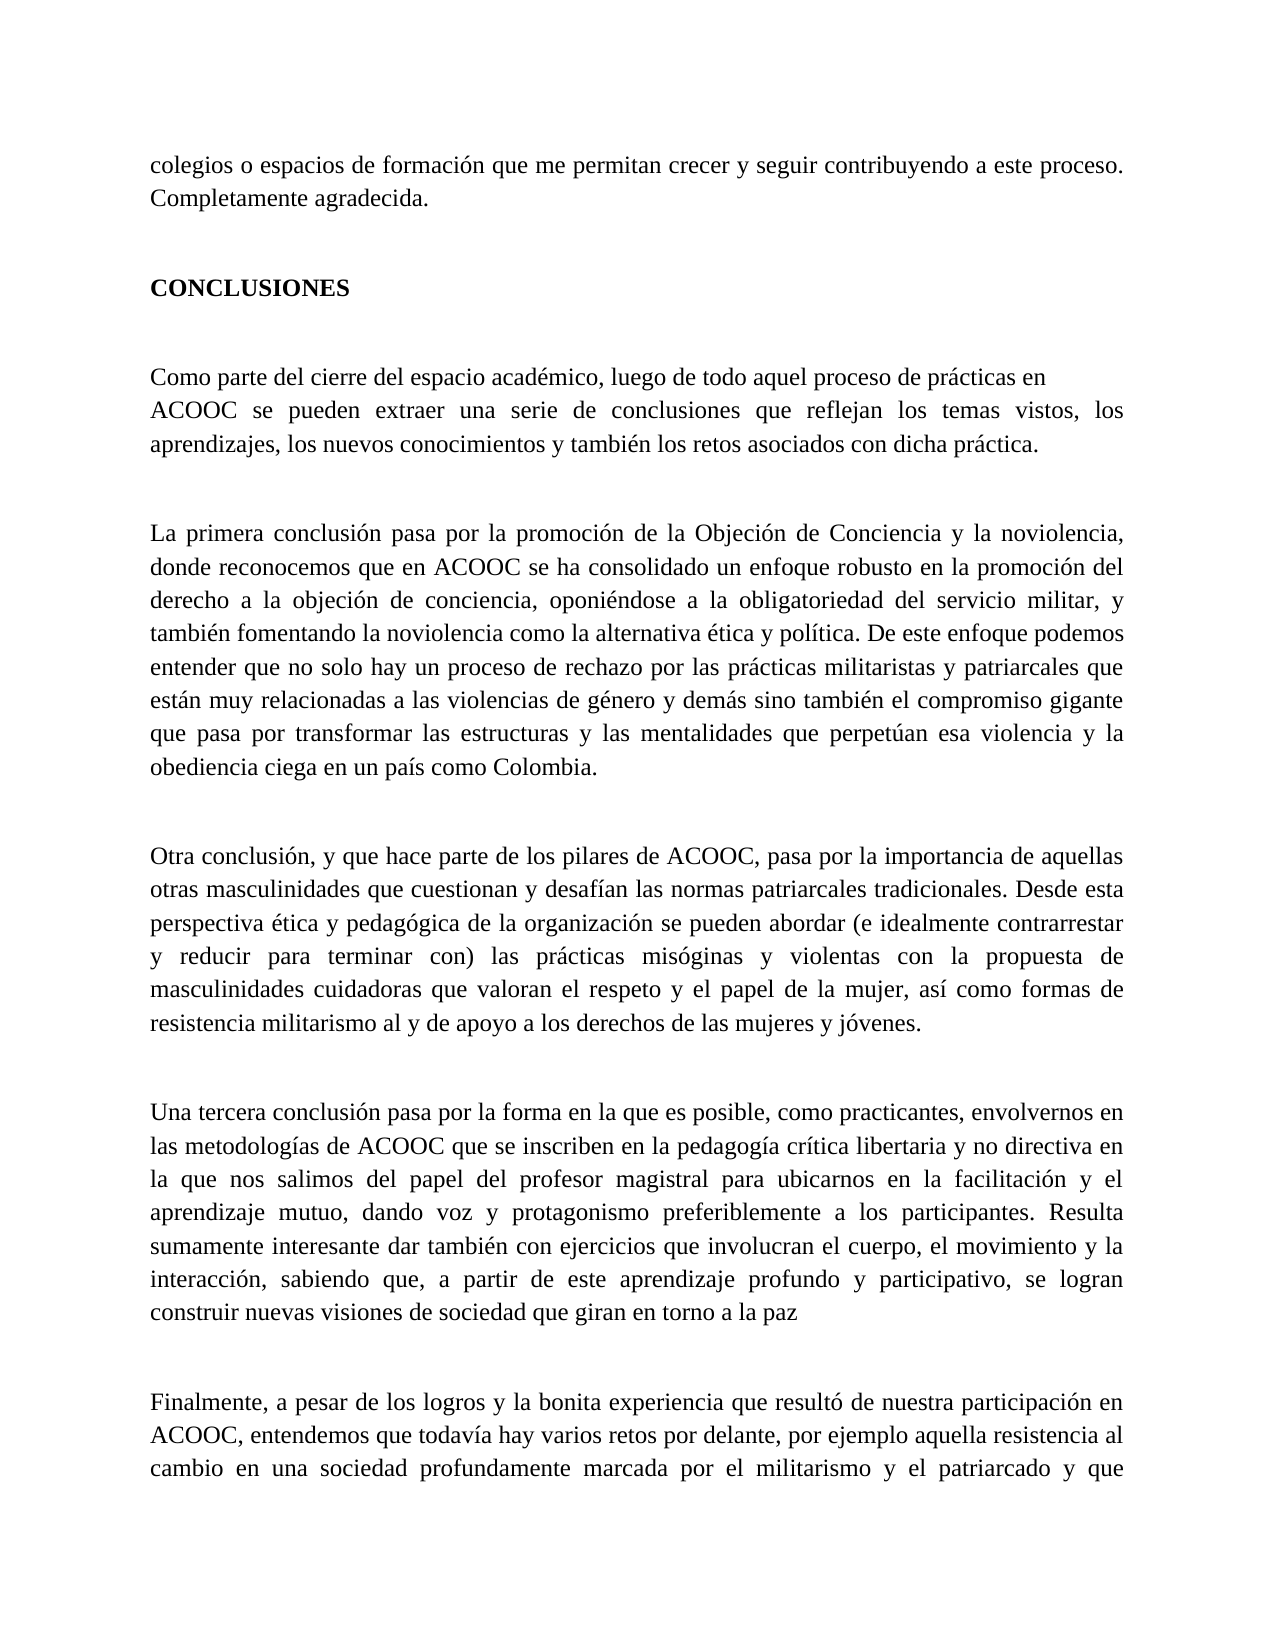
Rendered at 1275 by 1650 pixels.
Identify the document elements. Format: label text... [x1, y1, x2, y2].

text ACOOC se pueden extraer una serie de conclusiones que reflejan los temas vistos, los aprendizajes, los nuevos conocimientos y también los retos asociados con dicha práctica. [150, 396, 1125, 458]
text Otra conclusión, y que hace parte de los pilares de ACOOC, pasa por la importancia de aquellas otras masculinidades que cuestionan y desafían las normas patriarcales tradicionales. Desde esta perspectiva ética y pedagógica de la organización se pueden abordar (e idealmente contrarrestar y reducir para terminar con) las prácticas misóginas y violentas con la propuesta de masculinidades cuidadoras que valoran el respeto y el papel de la mujer, así como formas de resistencia militarismo al y de apoyo a los derechos de las mujeres y jóvenes. [150, 841, 1125, 1037]
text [150, 150, 1125, 212]
text La primera conclusión pasa por la promoción de la Objeción de Conciencia y la noviolencia, donde reconocemos que en ACOOC se ha consolidado un enfoque robusto en la promoción del derecho a la objeción de conciencia, oponiéndose a la obligatoriedad del servicio militar, y también fomentando la noviolencia como la alternativa ética y política. De este enfoque podemos entender que no solo hay un proceso de rechazo por las prácticas militaristas y patriarcales que están muy relacionadas a las violencias de género y demás sino también el compromiso gigante que pasa por transformar las estructuras y las mentalidades que perpetúan esa violencia y la obediencia ciega en un país como Colombia. [150, 518, 1125, 781]
text CONCLUSIONES [150, 273, 1125, 302]
text Una tercera conclusión pasa por la forma en la que es posible, como practicantes, envolvernos en las metodologías de ACOOC que se inscriben en la pedagogía crítica libertaria y no directiva en la que nos salimos del papel del profesor magistral para ubicarnos en la facilitación y el aprendizaje mutuo, dando voz y protagonismo preferiblemente a los participantes. Resulta sumamente interesante dar también con ejercicios que involucran el cuerpo, el movimiento y la interacción, sabiendo que, a partir de este aprendizaje profundo y participativo, se logran construir nuevas visiones de sociedad que giran en torno a la paz [150, 1097, 1125, 1326]
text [150, 1387, 1125, 1482]
text Como parte del cierre del espacio académico, luego de todo aquel proceso de prácticas en [150, 362, 1125, 391]
